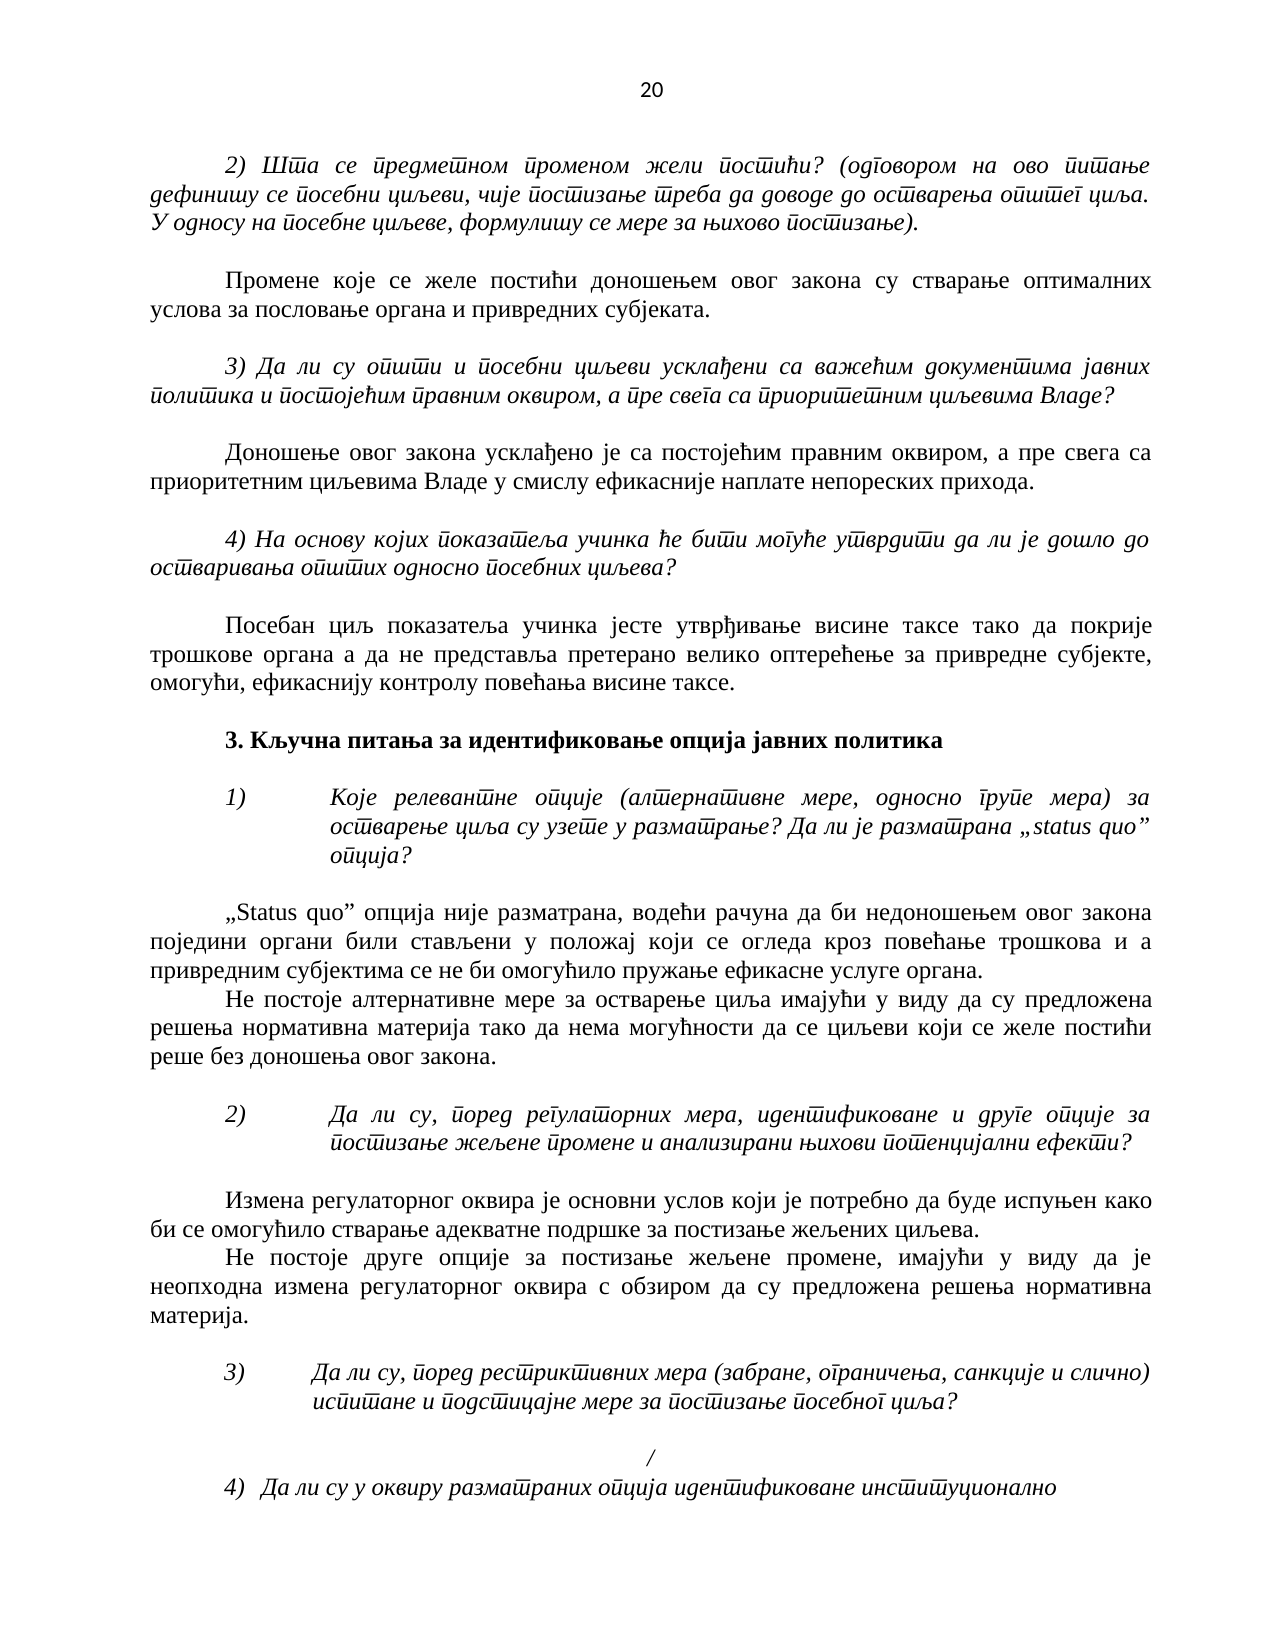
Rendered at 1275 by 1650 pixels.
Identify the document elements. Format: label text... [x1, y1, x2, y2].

list Да ли су у оквиру разматраних опција идентификоване институционално [224, 1472, 1153, 1501]
text „Status quo” опција није разматрана, водећи рачуна да би недоношењем овог закона поједини органи били стављени у положај који се огледа кроз повећање трошкова и а привредним субјектима се не би омогућило пружање ефикасне услуге органа. [150, 897, 1153, 984]
text 3) Да ли су, поред рестриктивних мера (забране, ограничења, санкције и слично) испитане и подстицајне мере за постизање посебног циља? [224, 1357, 1153, 1415]
list Да ли су, поред регулаторних мера, идентификоване и друге опције за постизање жељене промене и анализирани њихови потенцијални ефекти? [225, 1099, 1153, 1156]
text Не постоје друге опције за постизање жељене промене, имајући у виду да је неопходна измена регулаторног оквира с обзиром да су предложена решења нормативна материја. [150, 1242, 1153, 1329]
text Доношење овог закона усклађено је са постојећим правним оквиром, а пре свега са приоритетним циљевима Владе у смислу ефикасније наплате непореских прихода. [150, 437, 1153, 495]
text Не постоје алтернативне мере за остварење циља имајући у виду да су предложена решења нормативна материја тако да нема могућности да се циљеви који се желе постићи реше без доношења овог закона. [150, 984, 1153, 1070]
text / [150, 1443, 1153, 1472]
text 3. Кључна питања за идентификовање опција јавних политика [150, 725, 1153, 754]
text 2) Шта се предметном променом жели постићи? (одговором на ово питање дефинишу се посебни циљеви, чије постизање треба да доводе до остварења општег циља. У односу на посебне циљеве, формулишу се мере за њихово постизање). [150, 150, 1153, 236]
text 3) Да ли су општи и посебни циљеви усклађени са важећим документима јавних политика и постојећим правним оквиром, а пре свега са приоритетним циљевима Владе? [150, 351, 1153, 409]
text Измена регулаторног оквира је основни услов који је потребно да буде испуњен како би се омогућило стварање адекватне подршке за постизање жељених циљева. [150, 1185, 1153, 1242]
text Промене које се желе постићи доношeњем овог закона су стварање оптималних услова за пословање органа и привредних субјеката. [150, 265, 1153, 322]
text Посебан циљ показатеља учинка јесте утврђивање висине таксе тако да покрије трошкове органа а да не представља претерано велико оптерећење за привредне субјекте, омогући, ефикаснију контролу повећања висине таксе. [150, 610, 1153, 696]
list Које релевантне опције (алтернативне мере, односно групе мера) за остварење циља су узете у разматрање? Да ли је разматрана „status quo” опција? [225, 782, 1153, 869]
text 4) На основу којих показатеља учинка ће бити могуће утврдити да ли је дошло до остваривања општих односно посебних циљева? [150, 524, 1153, 581]
